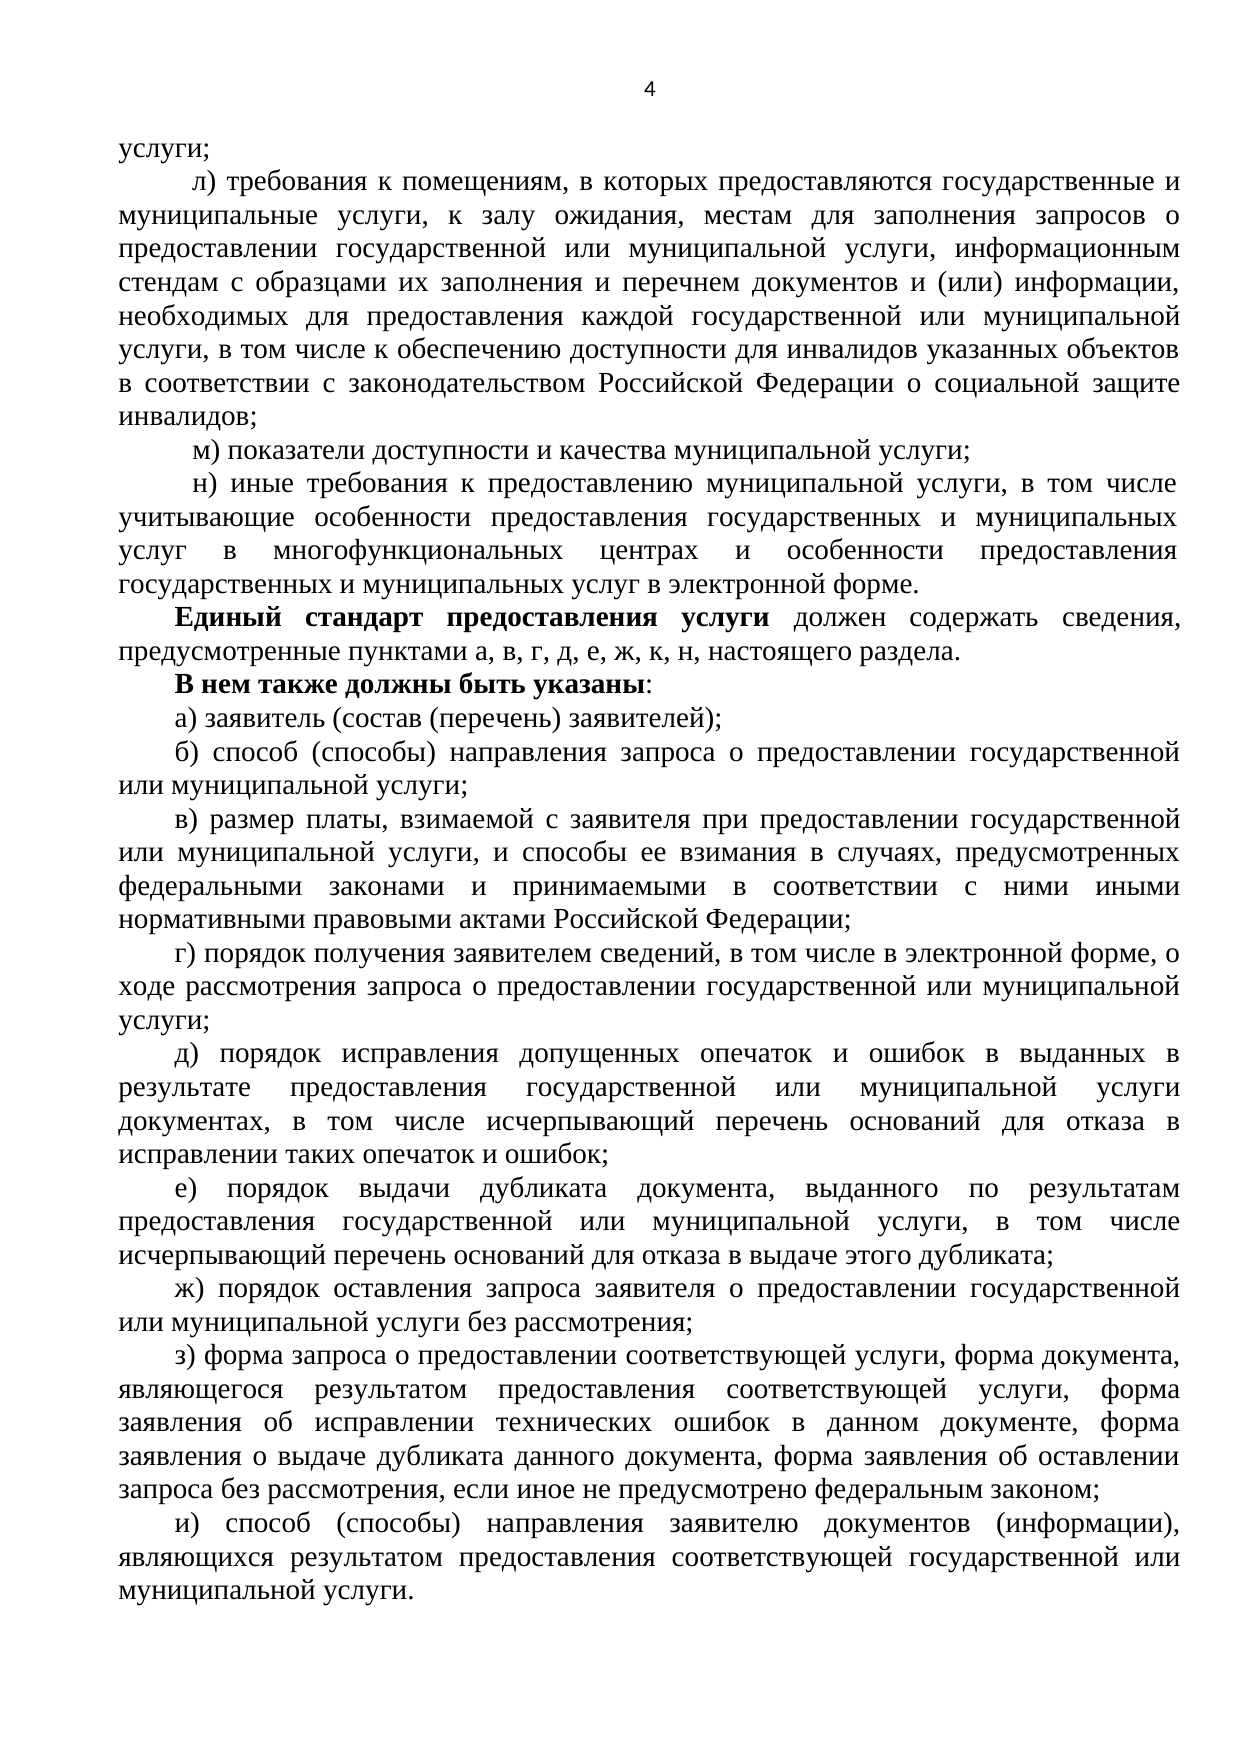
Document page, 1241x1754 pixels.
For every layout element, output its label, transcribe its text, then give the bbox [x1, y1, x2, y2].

text л) требования к помещениям, в которых предоставляются государственные и муниципальные услуги, к залу ожидания, местам для заполнения запросов о предоставлении государственной или муниципальной услуги, информационным стендам с образцами их заполнения и перечнем документов и (или) информации, необходимых для предоставления каждой государственной или муниципальной услуги, в том числе к обеспечению доступности для инвалидов указанных объектов в соответствии с законодательством Российской Федерации о социальной защите инвалидов; [118, 163, 1181, 432]
text в) размер платы, взимаемой с заявителя при предоставлении государственной или муниципальной услуги, и способы ее взимания в случаях, предусмотренных федеральными законами и принимаемыми в соответствии с ними иными нормативными правовыми актами Российской Федерации; [118, 801, 1181, 935]
text и) способ (способы) направления заявителю документов (информации), являющихся результатом предоставления соответствующей государственной или муниципальной услуги. [118, 1505, 1181, 1606]
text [118, 130, 1178, 163]
text д) порядок исправления допущенных опечаток и ошибок в выданных в результате предоставления государственной или муниципальной услуги документах, в том числе исчерпывающий перечень оснований для отказа в исправлении таких опечаток и ошибок; [118, 1036, 1181, 1170]
text м) показатели доступности и качества муниципальной услуги; [118, 432, 1178, 465]
text з) форма запроса о предоставлении соответствующей услуги, форма документа, являющегося результатом предоставления соответствующей услуги, форма заявления об исправлении технических ошибок в данном документе, форма заявления о выдаче дубликата данного документа, форма заявления об оставлении запроса без рассмотрения, если иное не предусмотрено федеральным законом; [118, 1337, 1181, 1505]
text г) порядок получения заявителем сведений, в том числе в электронной форме, о ходе рассмотрения запроса о предоставлении государственной или муниципальной услуги; [118, 935, 1181, 1036]
text н) иные требования к предоставлению муниципальной услуги, в том числе учитывающие особенности предоставления государственных и муниципальных услуг в многофункциональных центрах и особенности предоставления государственных и муниципальных услуг в электронной форме. [118, 465, 1178, 599]
text В нем также должны быть указаны: [118, 667, 1181, 700]
text а) заявитель (состав (перечень) заявителей); [118, 700, 1181, 734]
text Единый стандарт предоставления услуги должен содержать сведения, предусмотренные пунктами а, в, г, д, е, ж, к, н, настоящего раздела. [118, 599, 1181, 667]
text е) порядок выдачи дубликата документа, выданного по результатам предоставления государственной или муниципальной услуги, в том числе исчерпывающий перечень оснований для отказа в выдаче этого дубликата; [118, 1170, 1181, 1270]
text ж) порядок оставления запроса заявителя о предоставлении государственной или муниципальной услуги без рассмотрения; [118, 1270, 1181, 1337]
text б) способ (способы) направления запроса о предоставлении государственной или муниципальной услуги; [118, 734, 1181, 801]
